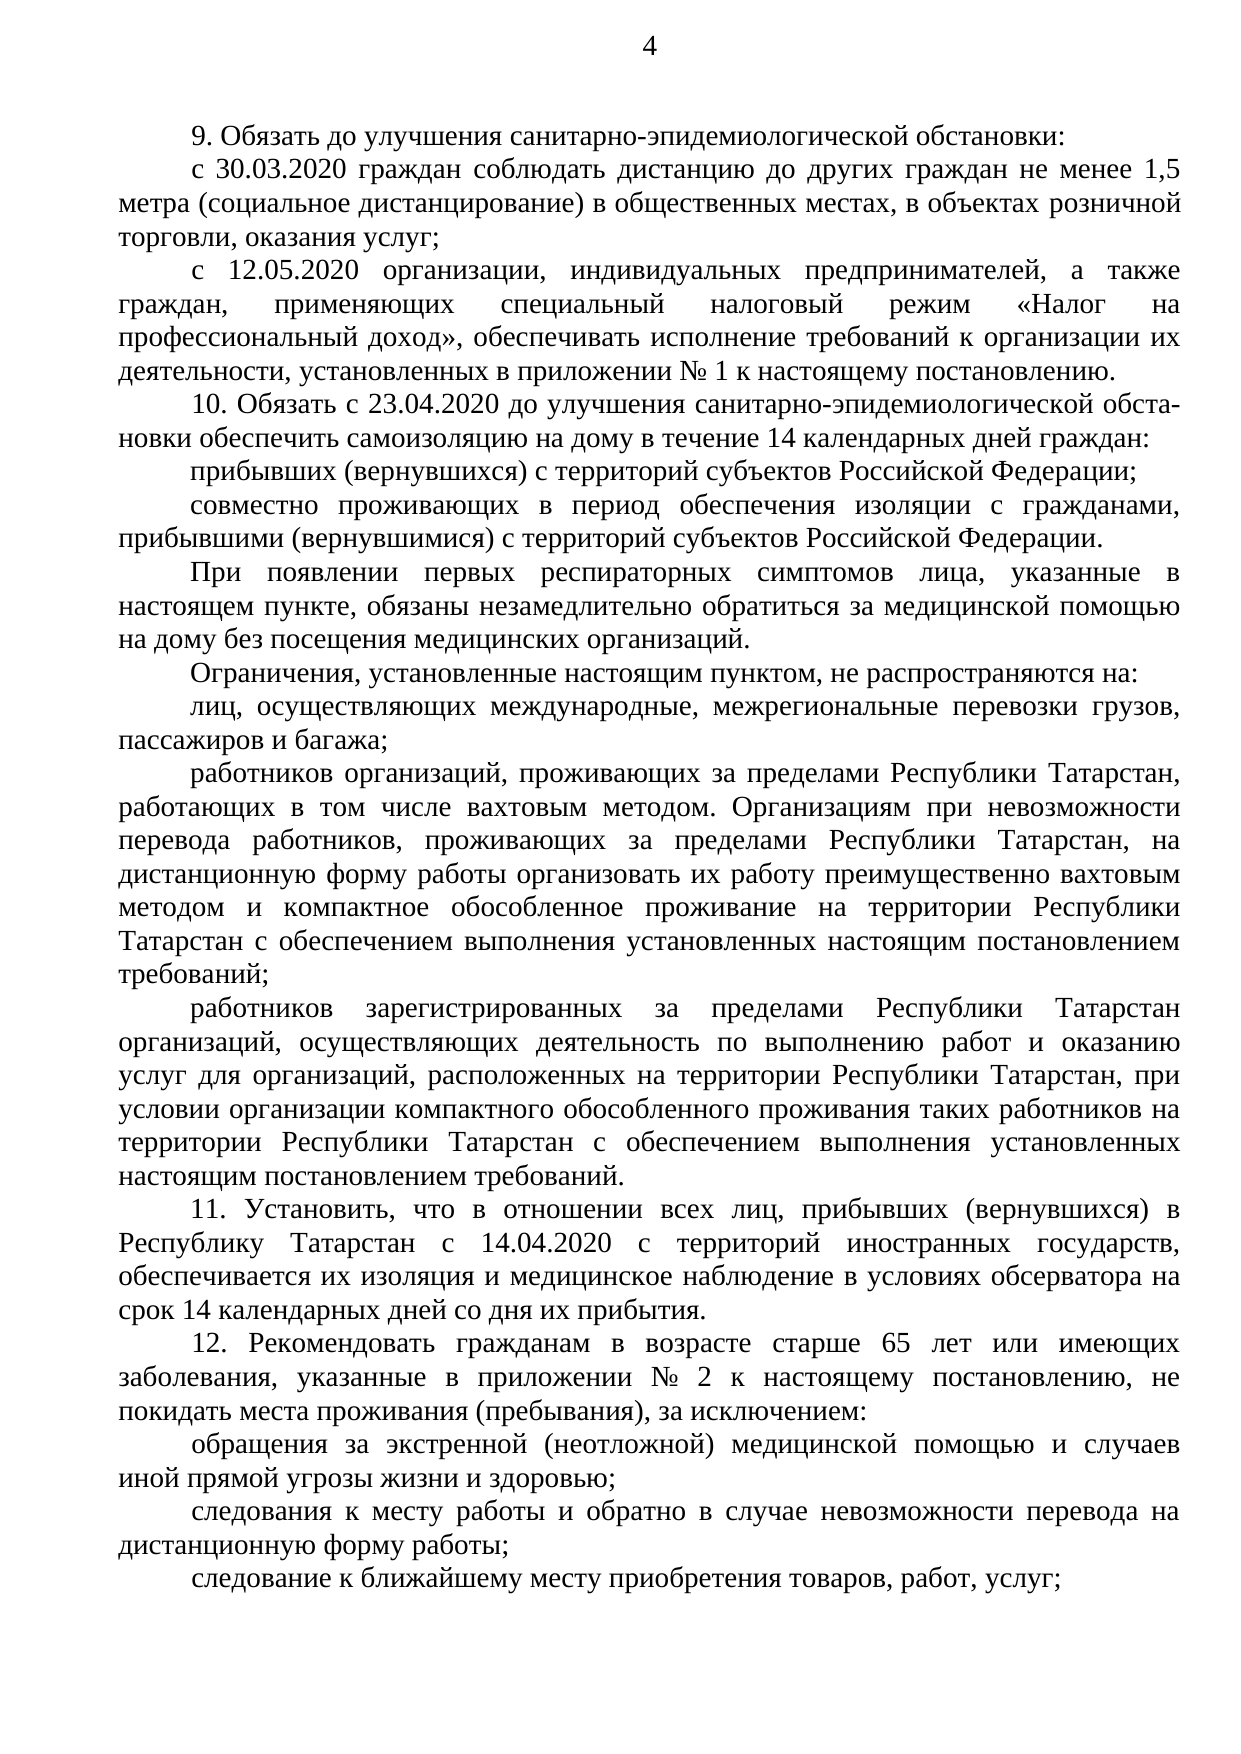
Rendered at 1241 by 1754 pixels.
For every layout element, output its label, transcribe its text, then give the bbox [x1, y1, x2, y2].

text лиц, осуществляющих международные, межрегиональные перевозки грузов, пассажиров и багажа; [118, 688, 1181, 755]
text 12. Рекомендовать гражданам в возрасте старше 65 лет или имеющих заболевания, указанные в приложении № 2 к настоящему постановлению, не покидать места проживания (пребывания), за исключением: [118, 1326, 1181, 1426]
text работников организаций, проживающих за пределами Республики Татарстан, работающих в том числе вахтовым методом. Организациям при невозможности перевода работников, проживающих за пределами Республики Татарстан, на дистанционную форму работы организовать их работу преимущественно вахтовым методом и компактное обособленное проживание на территории Республики Татарстан с обеспечением выполнения установленных настоящим постановлением требований; [118, 755, 1181, 990]
text совместно проживающих в период обеспечения изоляции с гражданами, прибывшими (вернувшимися) с территорий субъектов Российской Федерации. [118, 487, 1181, 554]
text с 30.03.2020 граждан соблюдать дистанцию до других граждан не менее 1,5 метра (социальное дистанцирование) в общественных местах, в объектах розничной торговли, оказания услуг; [118, 152, 1181, 252]
text следование к ближайшему месту приобретения товаров, работ, услуг; [118, 1560, 1181, 1594]
text прибывших (вернувшихся) с территорий субъектов Российской Федерации; [118, 453, 1181, 487]
text с 12.05.2020 организации, индивидуальных предпринимателей, а также граждан, применяющих специальный налоговый режим «Налог на профессиональный доход», обеспечивать исполнение требований к организации их деятельности, установленных в приложении № 1 к настоящему постановлению. [118, 252, 1181, 386]
text обращения за экстренной (неотложной) медицинской помощью и случаев иной прямой угрозы жизни и здоровью; [118, 1426, 1181, 1493]
text Ограничения, установленные настоящим пунктом, не распространяются на: [118, 655, 1181, 688]
text 11. Установить, что в отношении всех лиц, прибывших (вернувшихся) в Республику Татарстан с 14.04.2020 с территорий иностранных государств, обеспечивается их изоляция и медицинское наблюдение в условиях обсерватора на срок 14 календарных дней со дня их прибытия. [118, 1191, 1181, 1326]
text 10. Обязать с 23.04.2020 до улучшения санитарно-эпидемиологической обста-новки обеспечить самоизоляцию на дому в течение 14 календарных дней граждан: [118, 386, 1181, 453]
text 9. Обязать до улучшения санитарно-эпидемиологической обстановки: [118, 118, 1181, 152]
text работников зарегистрированных за пределами Республики Татарстан организаций, осуществляющих деятельность по выполнению работ и оказанию услуг для организаций, расположенных на территории Республики Татарстан, при условии организации компактного обособленного проживания таких работников на территории Республики Татарстан с обеспечением выполнения установленных настоящим постановлением требований. [118, 990, 1181, 1191]
text При появлении первых респираторных симптомов лица, указанные в настоящем пункте, обязаны незамедлительно обратиться за медицинской помощью на дому без посещения медицинских организаций. [118, 554, 1181, 655]
text следования к месту работы и обратно в случае невозможности перевода на дистанционную форму работы; [118, 1493, 1181, 1560]
